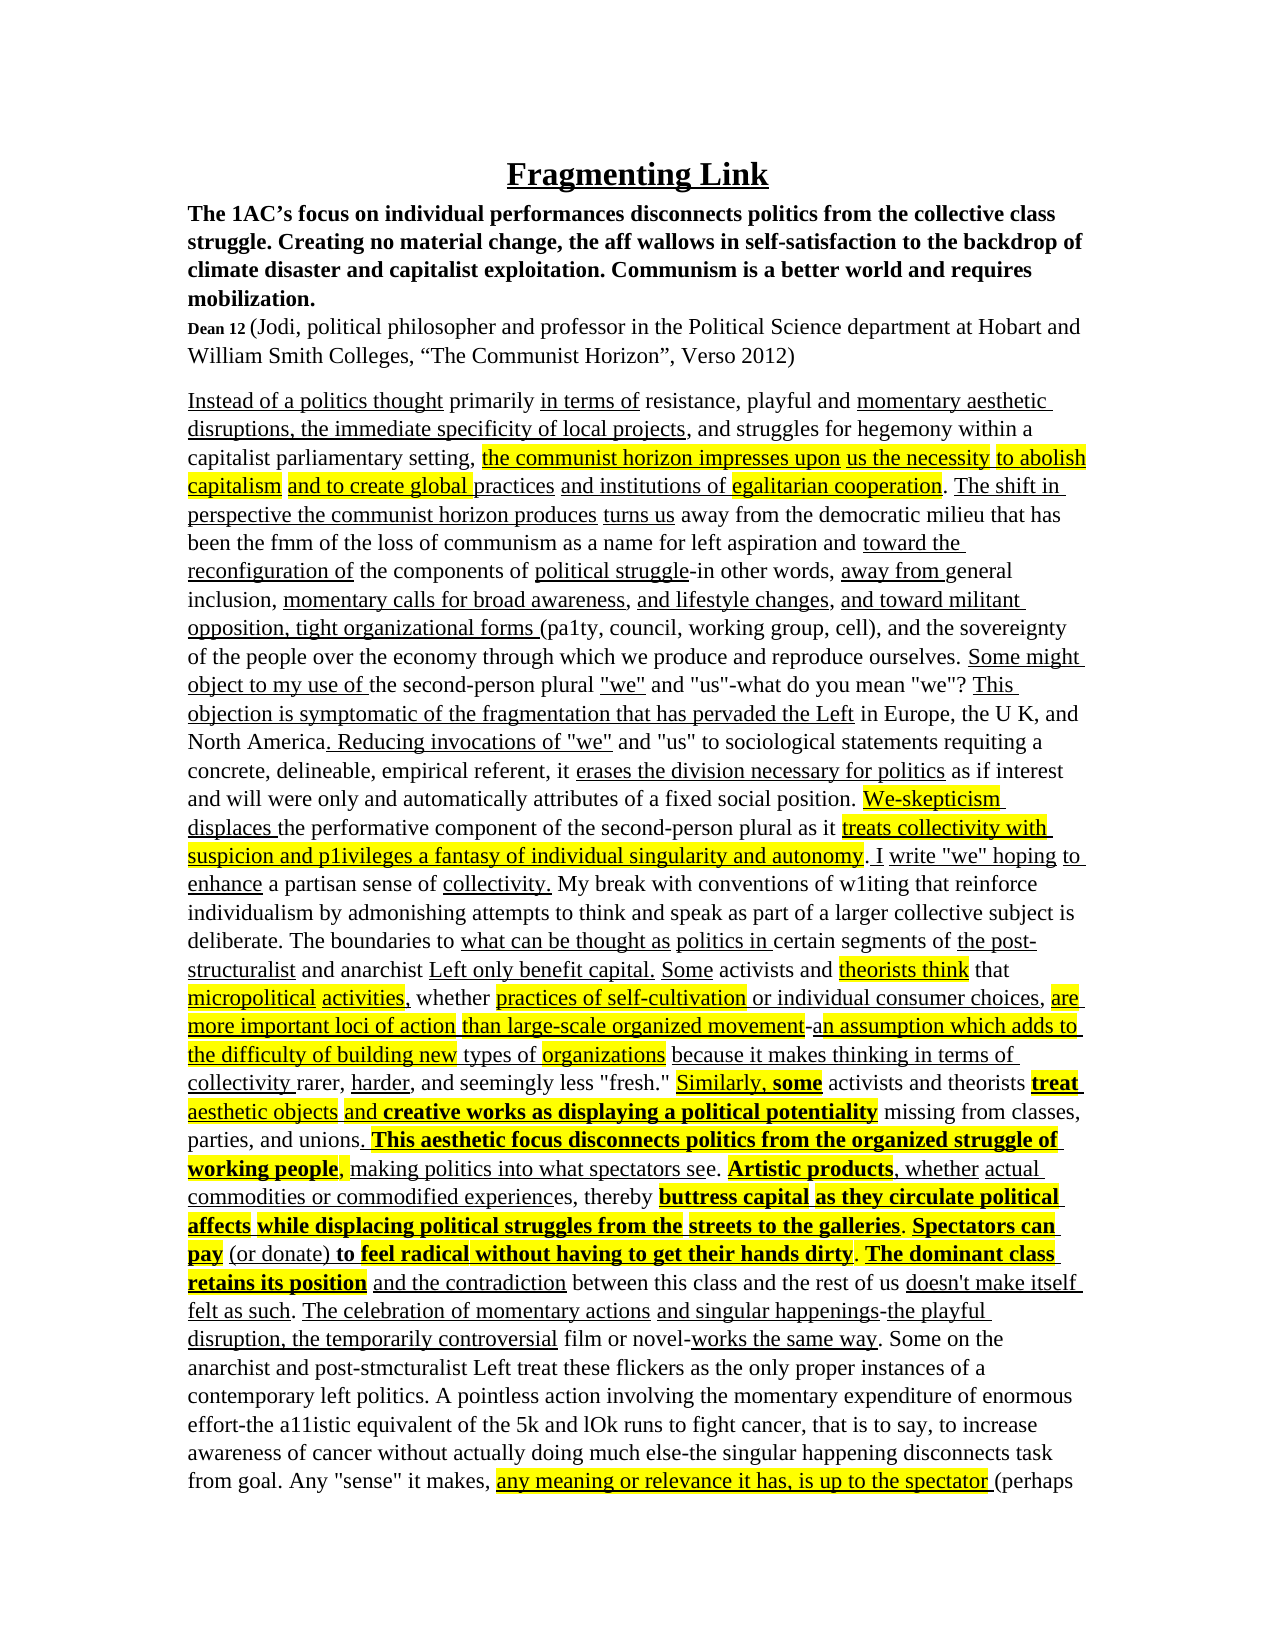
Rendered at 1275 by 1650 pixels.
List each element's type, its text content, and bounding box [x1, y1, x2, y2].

subtitle Fragmenting Link [187, 154, 1087, 192]
subtitle The 1AC’s focus on individual performances disconnects politics from the collective class struggle. Creating no material change, the aff wallows in self-satisfaction to the backdrop of climate disaster and capitalist exploitation. Communism is a better world and requires mobilization. [187, 200, 1087, 311]
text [187, 387, 1087, 1494]
text Dean 12 (Jodi, political philosopher and professor in the Political Science department at Hobart and William Smith Colleges, “The Communist Horizon”, Verso 2012) [187, 313, 1087, 368]
